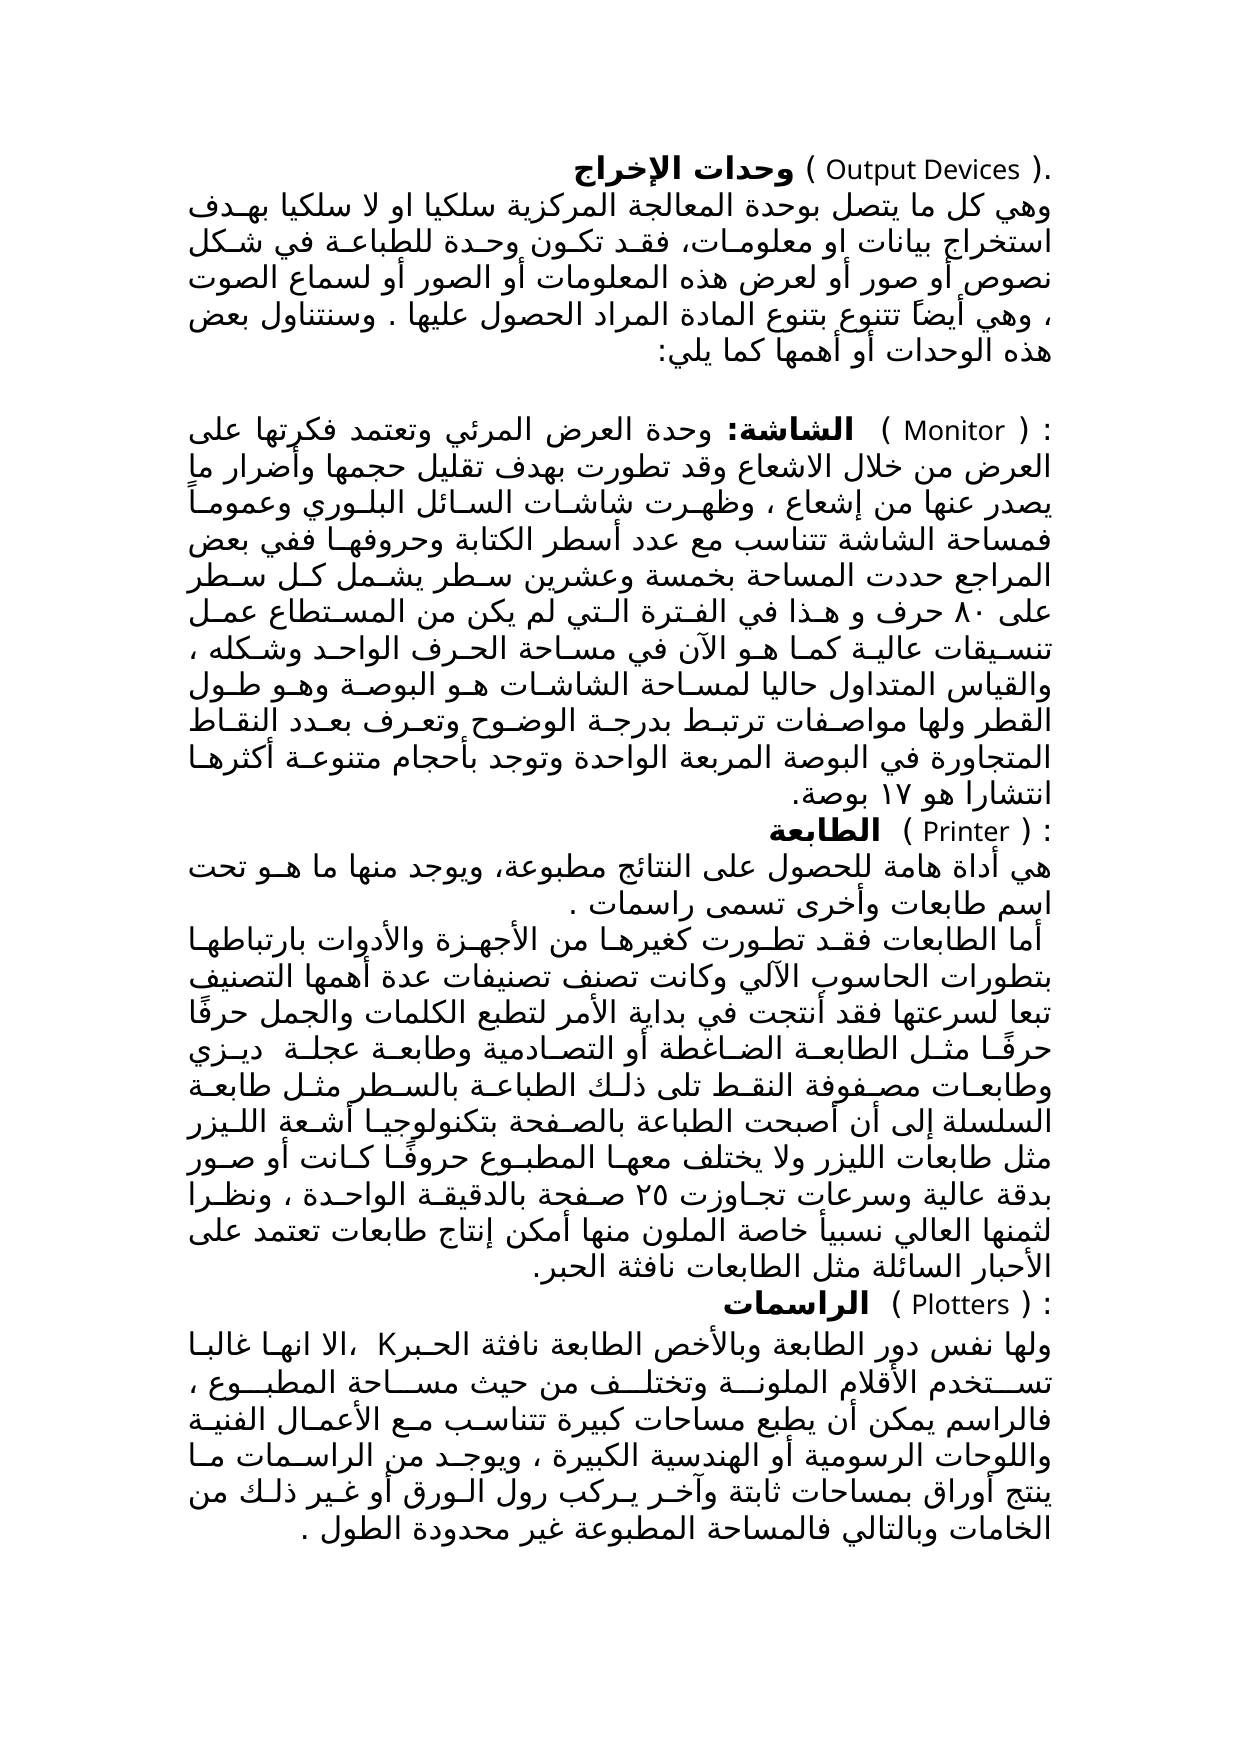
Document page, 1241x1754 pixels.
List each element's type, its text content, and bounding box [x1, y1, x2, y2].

text .( Output Devices ) وحدات الإخراج [187, 150, 1053, 187]
text : ( Printer ) الطابعة [187, 812, 1053, 849]
text وهي كل ما يتصل بوحدة المعالجة المركزية سلكيا او لا سلكيا بهدف استخراج بيانات او معلومات، فقد تكون وحدة للطباعة في شكل نصوص أو صور أو لعرض هذه المعلومات أو الصور أو لسماع الصوت ، وهي أيضاً تتنوع بتنوع المادة المراد الحصول عليها . وسنتناول بعض هذه الوحدات أو أهمها كما يلي: [187, 187, 1053, 369]
text : ( Plotters ) الراسمات [187, 1285, 1053, 1322]
text هي أداة هامة للحصول على النتائج مطبوعة، ويوجد منها ما هو تحت اسم طابعات وأخرى تسمى راسمات . [187, 849, 1053, 922]
text : ( Monitor ) الشاشة: وحدة العرض المرئي وتعتمد فكرتها على العرض من خلال الاشعاع وقد تطورت بهدف تقليل حجمها وأضرار ما يصدر عنها من إشعاع ، وظهرت شاشات السائل البلوري وعموماً فمساحة الشاشة تتناسب مع عدد أسطر الكتابة وحروفها ففي بعض المراجع حددت المساحة بخمسة وعشرين سطر يشمل كل سطر على ٨٠ حرف و هذا في الفترة التي لم يكن من المستطاع عمل تنسيقات عالية كما هو الآن في مساحة الحرف الواحد وشكله ، والقياس المتداول حاليا لمساحة الشاشات هو البوصة وهو طول القطر ولها مواصفات ترتبط بدرجة الوضوح وتعرف بعدد النقاط المتجاورة في البوصة المربعة الواحدة وتوجد بأحجام متنوعة أكثرها انتشارا هو ١٧ بوصة. [187, 411, 1053, 812]
text أما الطابعات فقد تطورت كغيرها من الأجهزة والأدوات بارتباطها بتطورات الحاسوب الآلي وكانت تصنف تصنيفات عدة أهمها التصنيف تبعا لسرعتها فقد أنتجت في بداية الأمر لتطبع الكلمات والجمل حرفًا حرفًا مثل الطابعة الضاغطة أو التصادمية وطابعة عجلة ديزي وطابعات مصفوفة النقط تلى ذلك الطباعة بالسطر مثل طابعة السلسلة إلى أن أصبحت الطباعة بالصفحة بتكنولوجيا أشعة الليزر مثل طابعات الليزر ولا يختلف معها المطبوع حروفًا كانت أو صور بدقة عالية وسرعات تجاوزت ٢٥ صفحة بالدقيقة الواحدة ، ونظرا لثمنها العالي نسبيأ خاصة الملون منها أمكن إنتاج طابعات تعتمد على الأحبار السائلة مثل الطابعات نافثة الحبر. [187, 922, 1053, 1285]
text ولها نفس دور الطابعة وبالأخص الطابعة نافثة الحبرK ،الا انها غالبا تستخدم الأقلام الملونة وتختلف من حيث مساحة المطبوع ، فالراسم يمكن أن يطبع مساحات كبيرة تتناسب مع الأعمال الفنية واللوحات الرسومية أو الهندسية الكبيرة ، ويوجد من الراسمات ما ينتج أوراق بمساحات ثابتة وآخر يركب رول الورق أو غير ذلك من الخامات وبالتالي فالمساحة المطبوعة غير محدودة الطول . [187, 1322, 1053, 1546]
